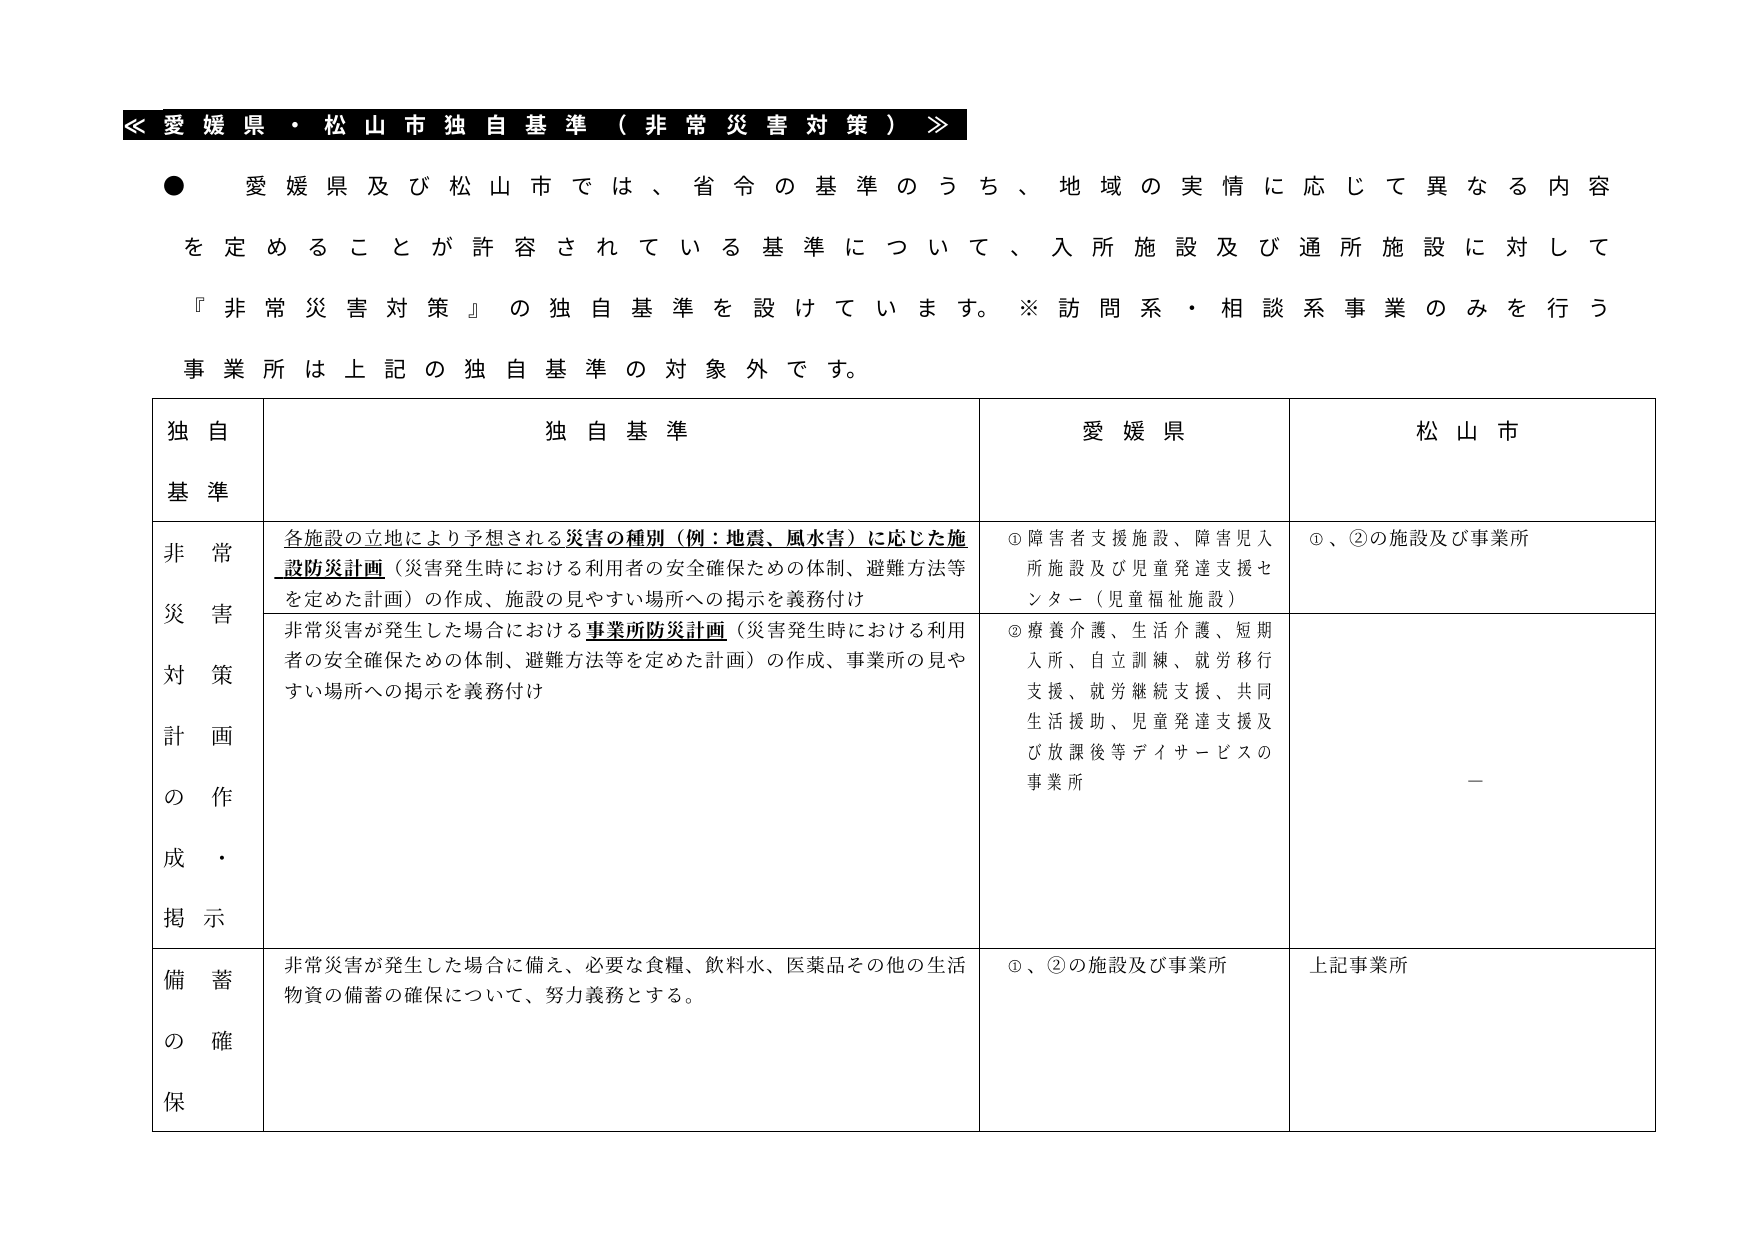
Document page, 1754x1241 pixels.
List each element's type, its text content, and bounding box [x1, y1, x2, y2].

table_header 独自基準 [264, 399, 979, 521]
text ● 愛媛県及び松山市では、省令の基準のうち、地域の実情に応じて異なる内容を定めることが許容されている基準について、入所施設及び通所施設に対して『非常災害対策』の独自基準を設けています。※訪問系・相談系事業のみを行う事業所は上記の独自基準の対象外です。 [123, 155, 1631, 398]
table_cell 非常災害が発生した場合に備え、必要な食糧、飲料水、医薬品その他の生活物資の備蓄の確保について、努力義務とする。 [264, 949, 979, 1131]
table_cell 各施設の立地により予想される災害の種別（例：地震、風水害）に応じた施設防災計画（災害発生時における利用者の安全確保ための体制、避難方法等を定めた計画）の作成、施設の見やすい場所への掲示を義務付け [264, 522, 979, 613]
table_cell 備蓄の確保 [153, 949, 263, 1131]
table_cell ①、②の施設及び事業所 [980, 949, 1289, 1131]
table_cell ①、②の施設及び事業所 [1290, 522, 1655, 613]
table_header 愛媛県 [980, 399, 1289, 521]
table_cell ①障害者支援施設、障害児入所施設及び児童発達支援センター（児童福祉施設） [980, 522, 1289, 613]
text ≪愛媛県・松山市独自基準（非常災害対策）≫ [123, 94, 1631, 155]
table_header 松山市 [1290, 399, 1655, 521]
table_cell 非常災害が発生した場合における事業所防災計画（災害発生時における利用者の安全確保ための体制、避難方法等を定めた計画）の作成、事業所の見やすい場所への掲示を義務付け [264, 614, 979, 948]
table_cell ②療養介護、生活介護、短期入所、自立訓練、就労移行支援、就労継続支援、共同生活援助、児童発達支援及び放課後等デイサービスの事業所 [980, 614, 1289, 948]
table_header 独自基準 [153, 399, 263, 521]
table_cell － [1290, 614, 1655, 948]
table_cell 上記事業所 [1290, 949, 1655, 1131]
table_cell 非常災害対策計画の作成・掲示 [153, 522, 263, 948]
